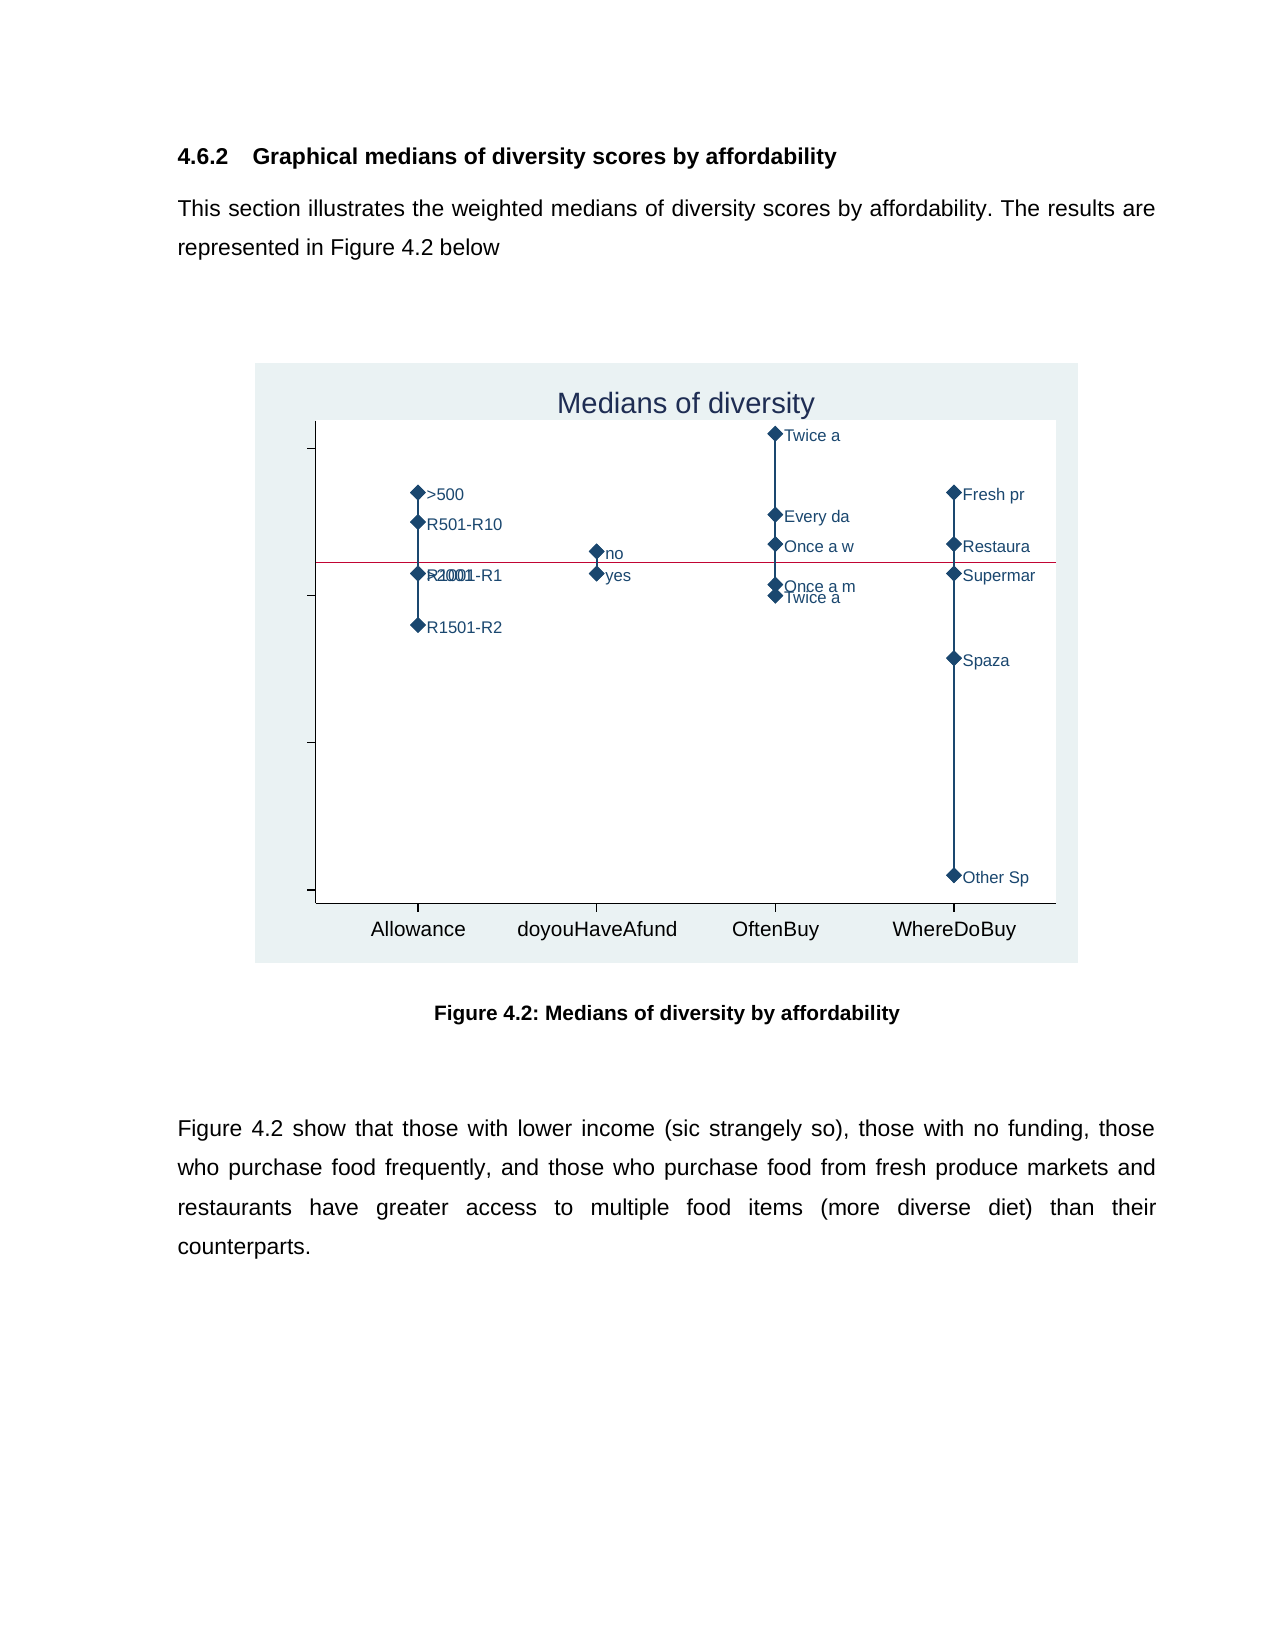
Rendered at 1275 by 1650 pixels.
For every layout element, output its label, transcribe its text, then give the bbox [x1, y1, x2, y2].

text This section illustrates the weighted medians of diversity scores by affordability. The results are represented in Figure 4.2 below [177, 194, 1157, 260]
subtitle 4.6.2 Graphical medians of diversity scores by affordability [177, 143, 1157, 169]
text Figure 4.2 show that those with lower income (sic strangely so), those with no funding, those who purchase food frequently, and those who purchase food from fresh produce markets and restaurants have greater access to multiple food items (more diverse diet) than their counterparts. [177, 1114, 1157, 1259]
text Figure 4.2: Medians of diversity by affordability [177, 1001, 1157, 1025]
